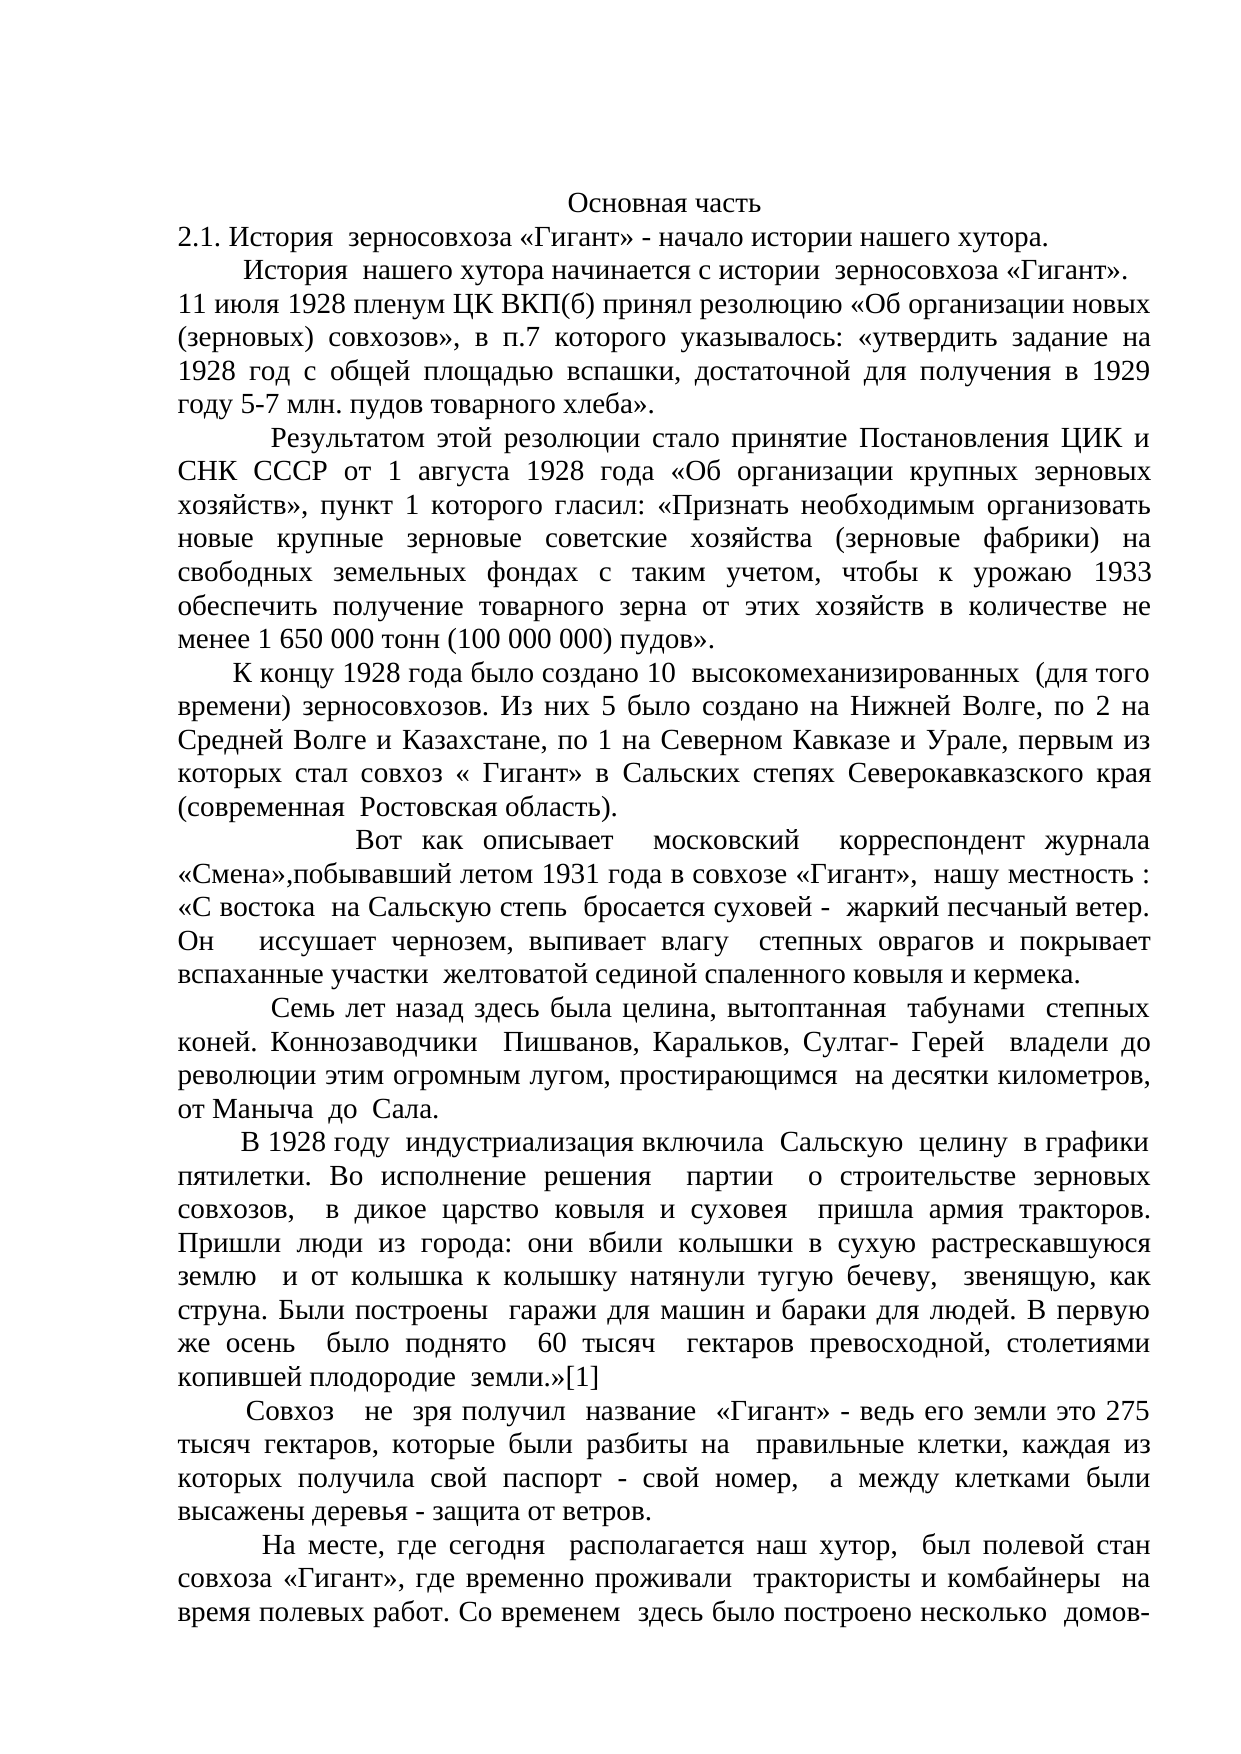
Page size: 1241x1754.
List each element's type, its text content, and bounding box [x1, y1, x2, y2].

text 2.1. История зерносовхоза «Гигант» - начало истории нашего хутора. [177, 219, 1152, 252]
text Вот как описывает московский корреспондент журнала «Смена»,побывавший летом 1931 года в совхозе «Гигант», нашу местность : «С востока на Сальскую степь бросается суховей - жаркий песчаный ветер. Он иссушает чернозем, выпивает влагу степных оврагов и покрывает вспаханные участки желтоватой сединой спаленного ковыля и кермека. [177, 822, 1152, 990]
text История нашего хутора начинается с истории зерносовхоза «Гигант». [177, 252, 1152, 286]
text Результатом этой резолюции стало принятие Постановления ЦИК и СНК СССР от 1 августа 1928 года «Об организации крупных зерновых хозяйств», пункт 1 которого гласил: «Признать необходимым организовать новые крупные зерновые советские хозяйства (зерновые фабрики) на свободных земельных фондах с таким учетом, чтобы к урожаю 1933 обеспечить получение товарного зерна от этих хозяйств в количестве не менее 1 650 000 тонн (100 000 000) пудов». [177, 420, 1152, 655]
text 11 июля 1928 пленум ЦК ВКП(б) принял резолюцию «Об организации новых (зерновых) совхозов», в п.7 которого указывалось: «утвердить задание на 1928 год с общей площадью вспашки, достаточной для получения в 1929 году 5-7 млн. пудов товарного хлеба». [177, 286, 1152, 420]
text В 1928 году индустриализация включила Сальскую целину в графики пятилетки. Во исполнение решения партии о строительстве зерновых совхозов, в дикое царство ковыля и суховея пришла армия тракторов. Пришли люди из города: они вбили колышки в сухую растрескавшуюся землю и от колышка к колышку натянули тугую бечеву, звенящую, как струна. Были построены гаражи для машин и бараки для людей. В первую же осень было поднято 60 тысяч гектаров превосходной, столетиями копившей плодородие земли.»[1] [177, 1124, 1152, 1393]
text Основная часть [177, 185, 1152, 219]
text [177, 1527, 1152, 1627]
text К концу 1928 года было создано 10 высокомеханизированных (для того времени) зерносовхозов. Из них 5 было создано на Нижней Волге, по 2 на Средней Волге и Казахстане, по 1 на Северном Кавказе и Урале, первым из которых стал совхоз « Гигант» в Сальских степях Северокавказского края (современная Ростовская область). [177, 655, 1152, 822]
text Совхоз не зря получил название «Гигант» - ведь его земли это 275 тысяч гектаров, которые были разбиты на правильные клетки, каждая из которых получила свой паспорт - свой номер, а между клетками были высажены деревья - защита от ветров. [177, 1393, 1152, 1527]
text Семь лет назад здесь была целина, вытоптанная табунами степных коней. Коннозаводчики Пишванов, Каральков, Султаг- Герей владели до революции этим огромным лугом, простирающимся на десятки километров, от Маныча до Сала. [177, 990, 1152, 1124]
